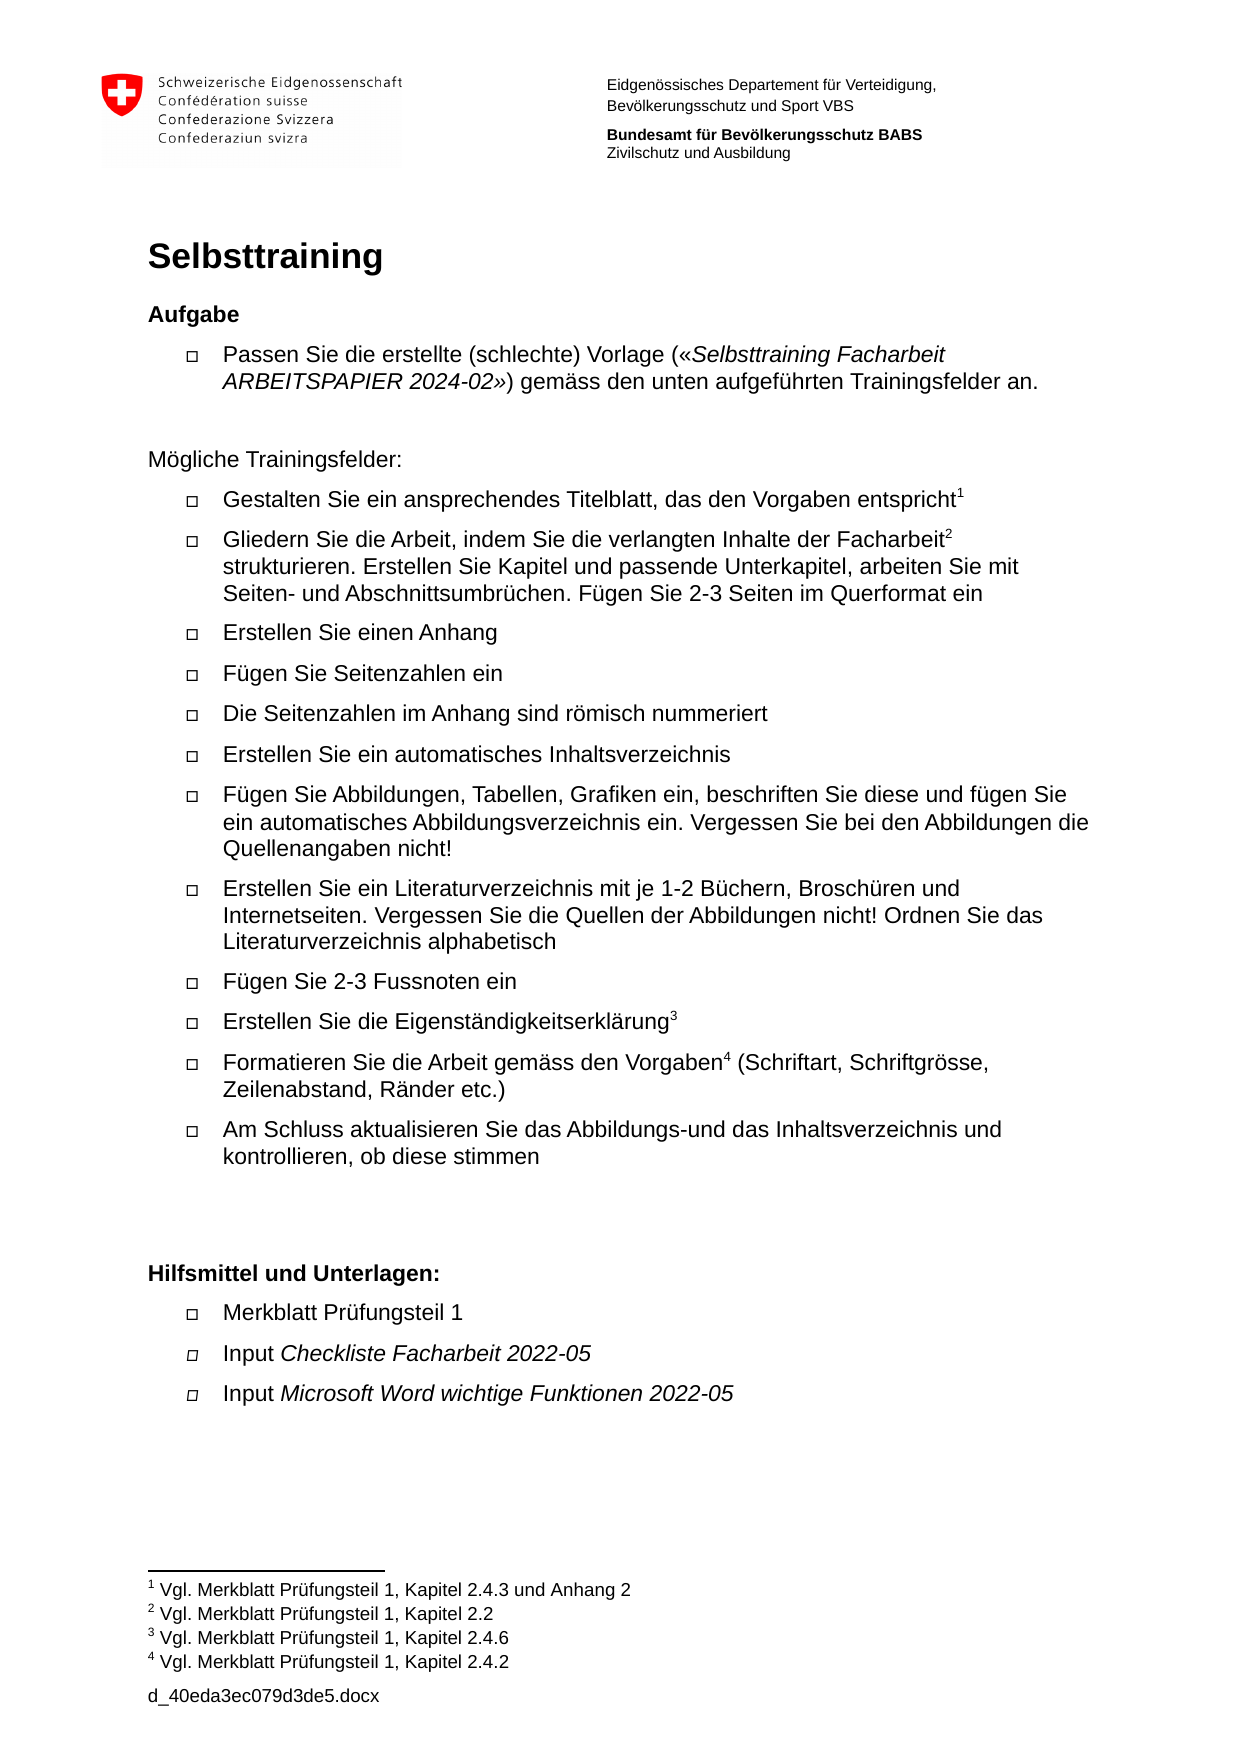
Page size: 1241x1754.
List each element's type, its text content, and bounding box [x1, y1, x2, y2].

list Merkblatt Prüfungsteil 1 [185, 1298, 1092, 1326]
list Gestalten Sie ein ansprechendes Titelblatt, das den Vorgaben entspricht [185, 485, 1092, 513]
list Erstellen Sie ein automatisches Inhaltsverzeichnis [185, 740, 1092, 768]
text Hilfsmittel und Unterlagen: [148, 1259, 1092, 1286]
list Am Schluss aktualisieren Sie das Abbildungs-und das Inhaltsverzeichnis und kontrollieren, ob diese stimmen [185, 1115, 1092, 1169]
list Fügen Sie Seitenzahlen ein [185, 659, 1092, 687]
list Input Microsoft Word wichtige Funktionen 2022-05 [185, 1379, 1092, 1407]
list Die Seitenzahlen im Anhang sind römisch nummeriert [185, 699, 1092, 727]
picture [101, 73, 402, 168]
list Formatieren Sie die Arbeit gemäss den Vorgaben (Schriftart, Schriftgrösse, Zeilenabstand, Ränder etc.) [185, 1048, 1092, 1102]
list Gliedern Sie die Arbeit, indem Sie die verlangten Inhalte der Facharbeit strukturieren. Erstellen Sie Kapitel und passende Unterkapitel, arbeiten Sie mit Seiten- und Abschnittsumbrüchen. Fügen Sie 2-3 Seiten im Querformat ein [185, 525, 1092, 606]
list Erstellen Sie einen Anhang [185, 618, 1092, 646]
list Erstellen Sie die Eigenständigkeitserklärung [185, 1007, 1092, 1036]
list Fügen Sie 2-3 Fussnoten ein [185, 967, 1092, 995]
list Input Checkliste Facharbeit 2022-05 [185, 1339, 1092, 1367]
text Selbsttraining [148, 236, 1092, 276]
text Aufgabe [148, 301, 1092, 328]
list Erstellen Sie ein Literaturverzeichnis mit je 1-2 Büchern, Broschüren und Internetseiten. Vergessen Sie die Quellen der Abbildungen nicht! Ordnen Sie das Literaturverzeichnis alphabetisch [185, 874, 1092, 954]
list Passen Sie die erstellte (schlechte) Vorlage («Selbsttraining Facharbeit ARBEITSPAPIER 2024-02») gemäss den unten aufgeführten Trainingsfelder an. [185, 340, 1092, 394]
list Fügen Sie Abbildungen, Tabellen, Grafiken ein, beschriften Sie diese und fügen Sie ein automatisches Abbildungsverzeichnis ein. Vergessen Sie bei den Abbildungen die Quellenangaben nicht! [185, 781, 1092, 861]
text Mögliche Trainingsfelder: [148, 446, 1092, 472]
